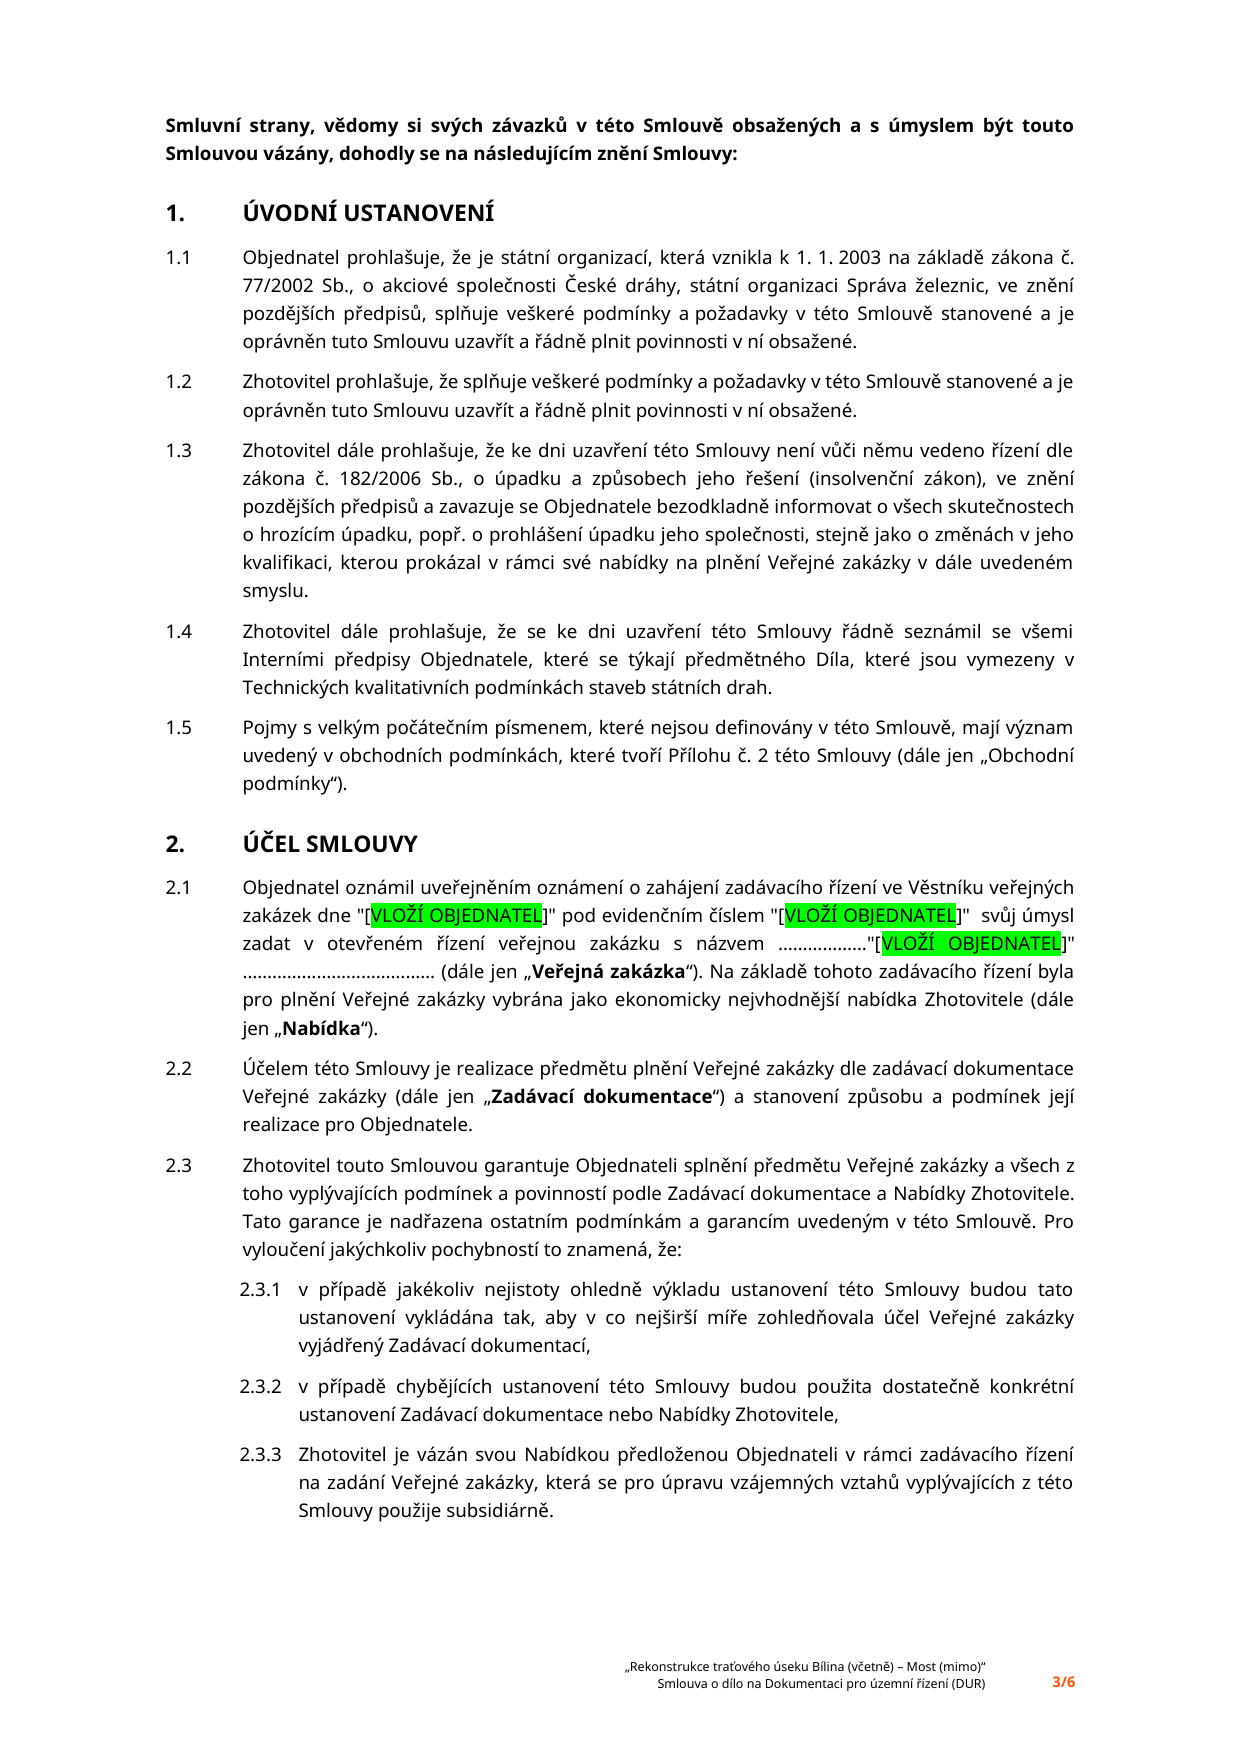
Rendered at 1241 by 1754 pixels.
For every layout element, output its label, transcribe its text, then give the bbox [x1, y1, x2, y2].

text v případě chybějících ustanovení této Smlouvy budou použita dostatečně konkrétní ustanovení Zadávací dokumentace nebo Nabídky Zhotovitele, [239, 1373, 1075, 1427]
text Objednatel oznámil uveřejněním oznámení o zahájení zadávacího řízení ve Věstníku veřejných zakázek dne "[VLOŽÍ OBJEDNATEL]" pod evidenčním číslem "[VLOŽÍ OBJEDNATEL]" svůj úmysl zadat v otevřeném řízení veřejnou zakázku s názvem ………………"[VLOŽÍ OBJEDNATEL]" ………………………………… (dále jen „Veřejná zakázka“). Na základě tohoto zadávacího řízení byla pro plnění Veřejné zakázky vybrána jako ekonomicky nejvhodnější nabídka Zhotovitele (dále jen „Nabídka“). [165, 875, 1075, 1040]
text Zhotovitel dále prohlašuje, že ke dni uzavření této Smlouvy není vůči němu vedeno řízení dle zákona č. 182/2006 Sb., o úpadku a způsobech jeho řešení (insolvenční zákon), ve znění pozdějších předpisů a zavazuje se Objednatele bezodkladně informovat o všech skutečnostech o hrozícím úpadku, popř. o prohlášení úpadku jeho společnosti, stejně jako o změnách v jeho kvalifikaci, kterou prokázal v rámci své nabídky na plnění Veřejné zakázky v dále uvedeném smyslu. [165, 437, 1075, 603]
text v případě jakékoliv nejistoty ohledně výkladu ustanovení této Smlouvy budou tato ustanovení vykládána tak, aby v co nejširší míře zohledňovala účel Veřejné zakázky vyjádřený Zadávací dokumentací, [239, 1276, 1075, 1358]
text Účelem této Smlouvy je realizace předmětu plnění Veřejné zakázky dle zadávací dokumentace Veřejné zakázky (dále jen „Zadávací dokumentace“) a stanovení způsobu a podmínek její realizace pro Objednatele. [165, 1055, 1075, 1137]
text ÚVODNÍ USTANOVENÍ [165, 197, 1075, 229]
text Zhotovitel je vázán svou Nabídkou předloženou Objednateli v rámci zadávacího řízení na zadání Veřejné zakázky, která se pro úpravu vzájemných vztahů vyplývajících z této Smlouvy použije subsidiárně. [239, 1442, 1075, 1523]
text Zhotovitel dále prohlašuje, že se ke dni uzavření této Smlouvy řádně seznámil se všemi Interními předpisy Objednatele, které se týkají předmětného Díla, které jsou vymezeny v Technických kvalitativních podmínkách staveb státních drah. [165, 618, 1075, 699]
text Smluvní strany, vědomy si svých závazků v této Smlouvě obsažených a s úmyslem být touto Smlouvou vázány, dohodly se na následujícím znění Smlouvy: [165, 112, 1075, 166]
text ÚČEL SMLOUVY [165, 828, 1075, 859]
text Zhotovitel touto Smlouvou garantuje Objednateli splnění předmětu Veřejné zakázky a všech z toho vyplývajících podmínek a povinností podle Zadávací dokumentace a Nabídky Zhotovitele. Tato garance je nadřazena ostatním podmínkám a garancím uvedeným v této Smlouvě. Pro vyloučení jakýchkoliv pochybností to znamená, že: [165, 1152, 1075, 1261]
text Objednatel prohlašuje, že je státní organizací, která vznikla k 1. 1. 2003 na základě zákona č. 77/2002 Sb., o akciové společnosti České dráhy, státní organizaci Správa železnic, ve znění pozdějších předpisů, splňuje veškeré podmínky a požadavky v této Smlouvě stanovené a je oprávněn tuto Smlouvu uzavřít a řádně plnit povinnosti v ní obsažené. [165, 244, 1075, 354]
text Zhotovitel prohlašuje, že splňuje veškeré podmínky a požadavky v této Smlouvě stanovené a je oprávněn tuto Smlouvu uzavřít a řádně plnit povinnosti v ní obsažené. [165, 369, 1075, 422]
text Pojmy s velkým počátečním písmenem, které nejsou definovány v této Smlouvě, mají význam uvedený v obchodních podmínkách, které tvoří Přílohu č. 2 této Smlouvy (dále jen „Obchodní podmínky“). [165, 714, 1075, 796]
